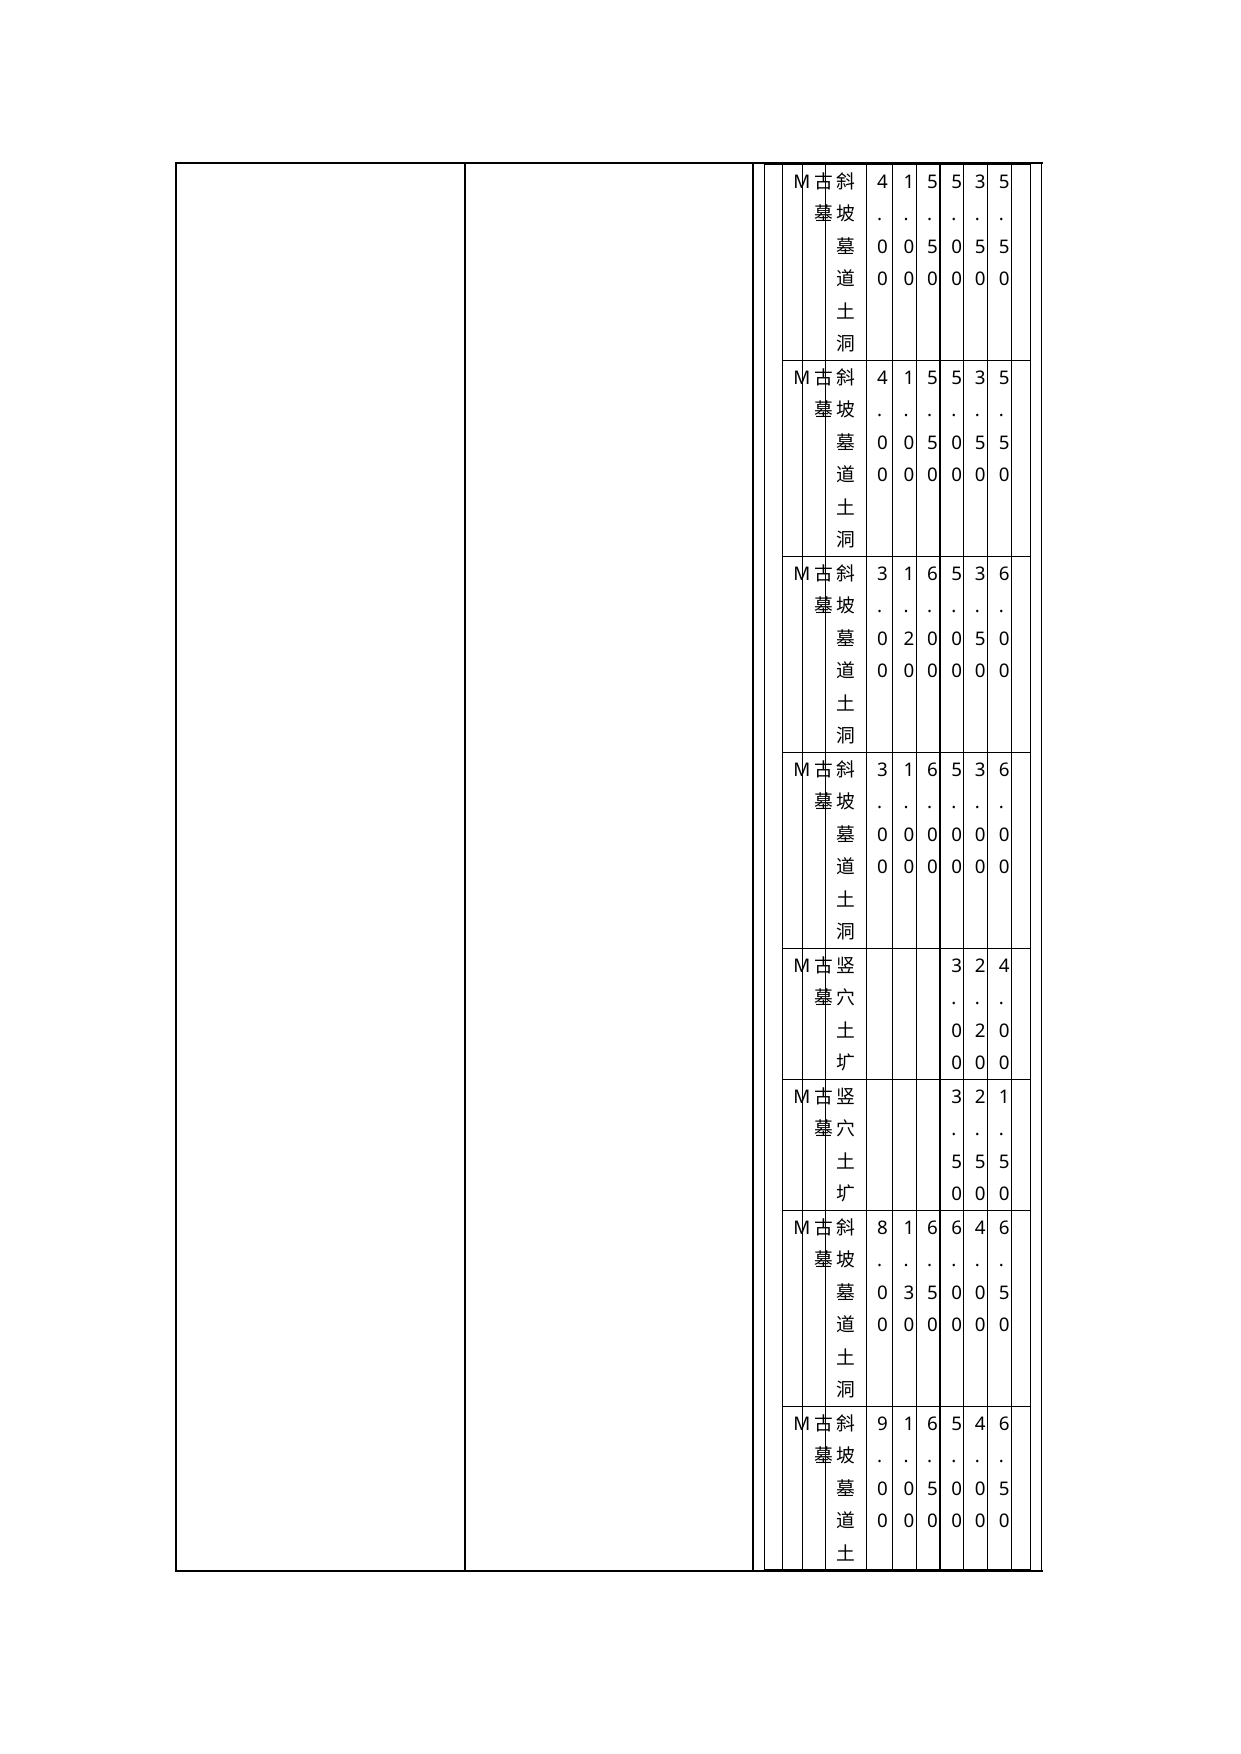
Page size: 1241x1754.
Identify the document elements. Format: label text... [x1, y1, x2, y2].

table_cell [1012, 165, 1030, 360]
table_cell [754, 164, 764, 1570]
table_cell [964, 557, 987, 752]
table_cell [826, 165, 866, 360]
table_cell [803, 557, 825, 752]
table_cell [783, 165, 802, 360]
table_cell 5 [177, 164, 464, 1570]
table_cell [783, 1211, 802, 1406]
table_cell [826, 1211, 866, 1406]
table_cell [917, 1080, 939, 1210]
table_cell [964, 949, 987, 1079]
table_cell [893, 557, 916, 752]
table_cell [783, 361, 802, 556]
table_cell [893, 1080, 916, 1210]
table_cell [941, 361, 963, 556]
table_cell [867, 557, 892, 752]
table_cell ★ [466, 164, 752, 1570]
table_cell [783, 753, 802, 948]
table_cell [1012, 557, 1030, 752]
table_cell [803, 361, 825, 556]
table_cell [783, 949, 802, 1079]
table_cell [893, 1211, 916, 1406]
table_cell [803, 1211, 825, 1406]
table_cell [917, 753, 939, 948]
table_cell [867, 361, 892, 556]
table_cell [917, 1211, 939, 1406]
table_cell [988, 361, 1011, 556]
table_cell [988, 753, 1011, 948]
table_cell [783, 1080, 802, 1210]
table_cell [803, 1080, 825, 1210]
table_cell [765, 165, 782, 1569]
table_cell [964, 1211, 987, 1406]
table_cell [917, 557, 939, 752]
table_cell [826, 557, 866, 752]
table_cell [803, 1407, 825, 1569]
table_cell [1012, 949, 1030, 1079]
table_cell [988, 1407, 1011, 1569]
table_cell [826, 1407, 866, 1569]
table_cell [964, 165, 987, 360]
table_cell [917, 949, 939, 1079]
table_cell [917, 165, 939, 360]
table_cell [826, 753, 866, 948]
table_cell [1012, 361, 1030, 556]
table_cell [826, 1080, 866, 1210]
table_cell [826, 361, 866, 556]
table_cell [964, 361, 987, 556]
table_cell [941, 1211, 963, 1406]
table_cell [893, 1407, 916, 1569]
table_cell [1012, 1211, 1030, 1406]
table_cell [826, 949, 866, 1079]
table_cell [917, 361, 939, 556]
table_cell [783, 1407, 802, 1569]
table_cell [803, 949, 825, 1079]
table_cell [917, 1407, 939, 1569]
table_cell [893, 949, 916, 1079]
table_cell [893, 753, 916, 948]
table_cell [783, 557, 802, 752]
table_cell [964, 1407, 987, 1569]
table_cell [803, 753, 825, 948]
table_cell [988, 557, 1011, 752]
table_cell [988, 949, 1011, 1079]
table_cell [867, 1080, 892, 1210]
table_cell [867, 1211, 892, 1406]
table_cell [941, 753, 963, 948]
table_cell [867, 949, 892, 1079]
table_cell [964, 1080, 987, 1210]
table_cell [1012, 753, 1030, 948]
table_cell [867, 165, 892, 360]
table_cell [803, 165, 825, 360]
table_cell [1012, 1407, 1030, 1569]
table_cell [941, 949, 963, 1079]
table_cell [893, 361, 916, 556]
table_cell [941, 1407, 963, 1569]
table_cell [964, 753, 987, 948]
table_cell [1031, 164, 1041, 1570]
table_cell [867, 753, 892, 948]
table_cell [941, 557, 963, 752]
table_cell [988, 165, 1011, 360]
table_cell [941, 1080, 963, 1210]
table_cell [1012, 1080, 1030, 1210]
table_cell [988, 1080, 1011, 1210]
table_cell [988, 1211, 1011, 1406]
table_cell [867, 1407, 892, 1569]
table_cell [893, 165, 916, 360]
table_cell [941, 165, 963, 360]
